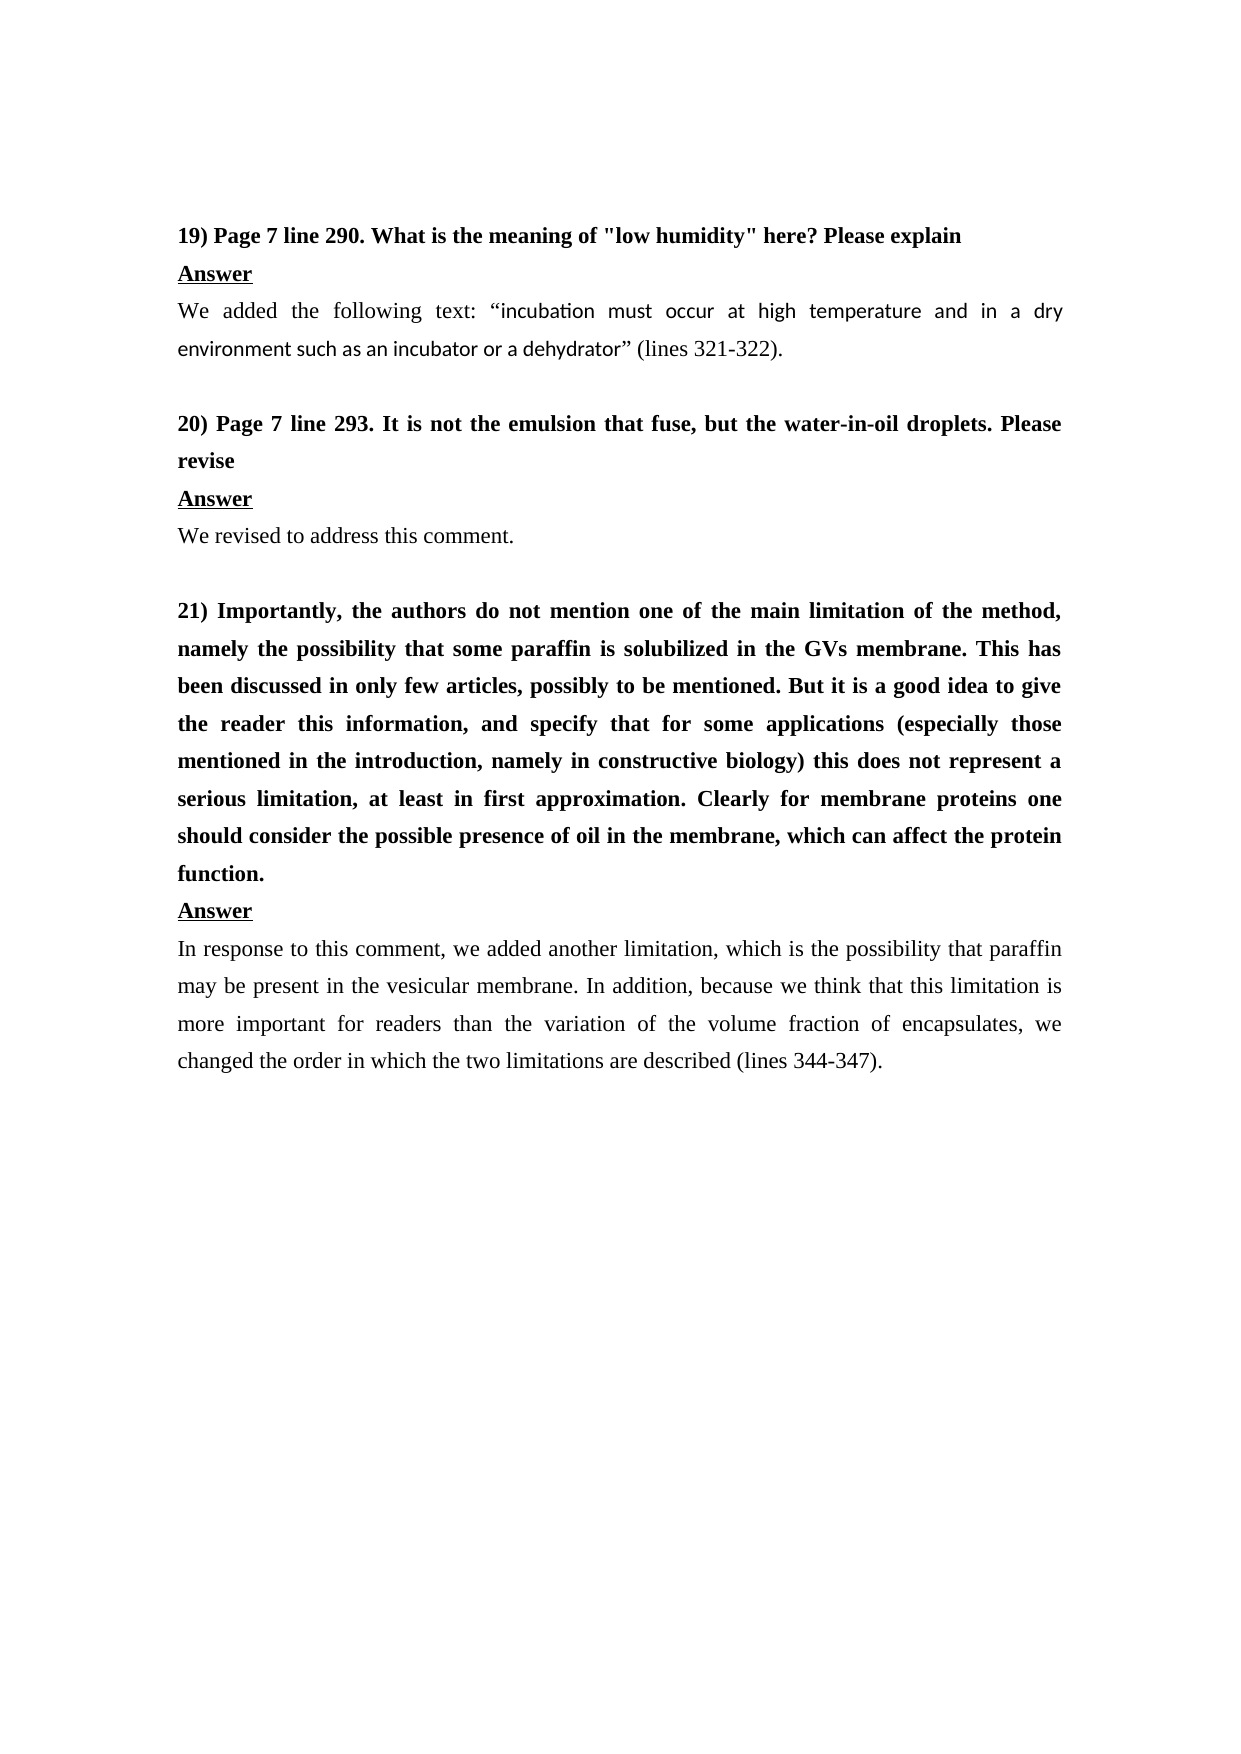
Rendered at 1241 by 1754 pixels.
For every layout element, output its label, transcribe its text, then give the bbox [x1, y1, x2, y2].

text Answer [177, 479, 1063, 517]
text We revised to address this comment. [177, 517, 1063, 554]
text 21) Importantly, the authors do not mention one of the main limitation of the method, namely the possibility that some paraffin is solubilized in the GVs membrane. This has been discussed in only few articles, possibly to be mentioned. But it is a good idea to give the reader this information, and specify that for some applications (especially those mentioned in the introduction, namely in constructive biology) this does not represent a serious limitation, at least in first approximation. Clearly for membrane proteins one should consider the possible presence of oil in the membrane, which can affect the protein function. [177, 592, 1063, 892]
text Answer [177, 254, 1063, 292]
text 20) Page 7 line 293. It is not the emulsion that fuse, but the water-in-oil droplets. Please revise [177, 404, 1063, 479]
text 19) Page 7 line 290. What is the meaning of "low humidity" here? Please explain [177, 217, 1063, 254]
text Answer [177, 892, 1063, 929]
text In response to this comment, we added another limitation, which is the possibility that paraffin may be present in the vesicular membrane. In addition, because we think that this limitation is more important for readers than the variation of the volume fraction of encapsulates, we changed the order in which the two limitations are described (lines 344-347). [177, 929, 1063, 1079]
text We added the following text: “incubation must occur at high temperature and in a dry environment such as an incubator or a dehydrator” (lines 321-322). [177, 292, 1063, 367]
